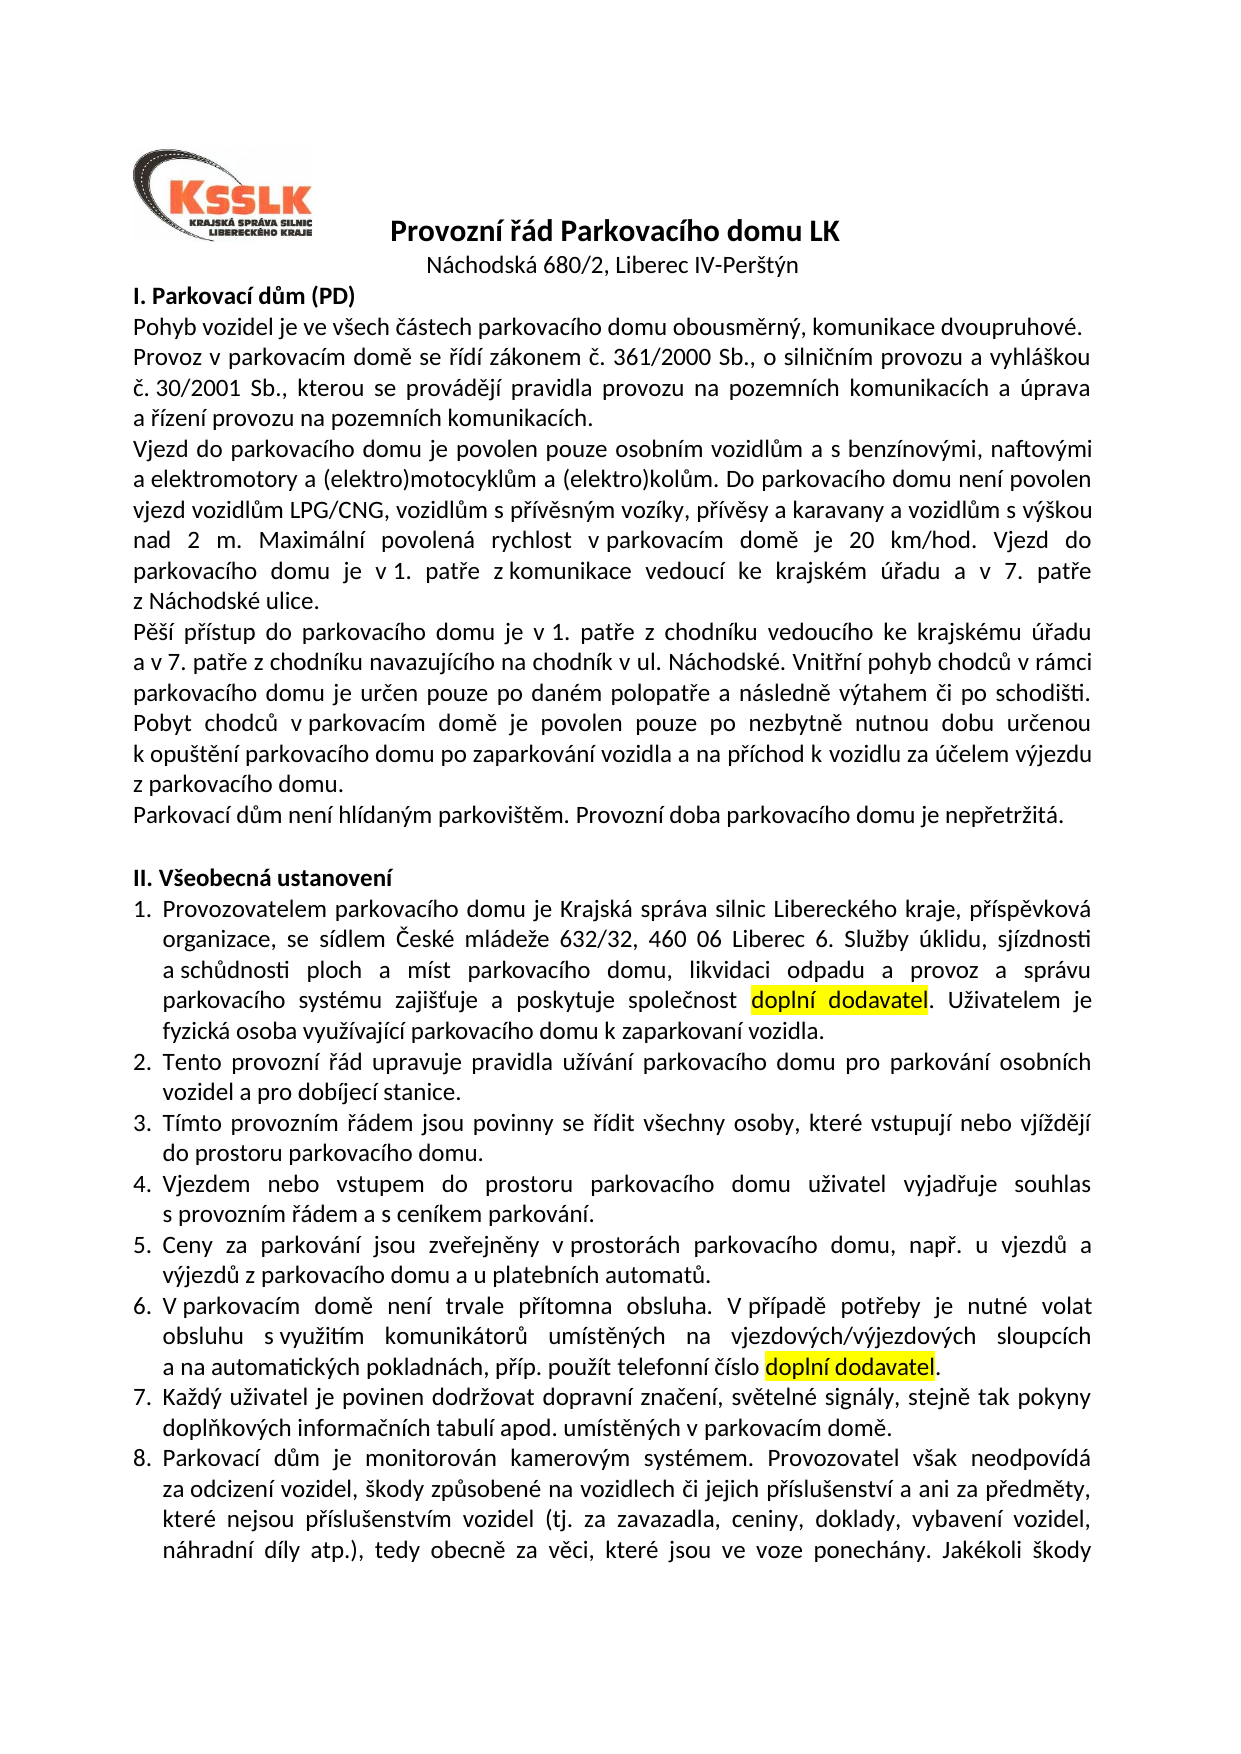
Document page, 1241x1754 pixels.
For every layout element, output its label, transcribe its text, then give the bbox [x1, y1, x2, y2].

list Ceny za parkování jsou zveřejněny v prostorách parkovacího domu, např. u vjezdů a výjezdů z parkovacího domu a u platebních automatů. [133, 1229, 1093, 1290]
list Provozovatelem parkovacího domu je Krajská správa silnic Libereckého kraje, příspěvková organizace, se sídlem České mládeže 632/32, 460 06 Liberec 6. Služby úklidu, sjízdnosti a schůdnosti ploch a míst parkovacího domu, likvidaci odpadu a provoz a správu parkovacího systému zajišťuje a poskytuje společnost doplní dodavatel. Uživatelem je fyzická osoba využívající parkovacího domu k zaparkovaní vozidla. [133, 893, 1093, 1046]
text Provoz v parkovacím domě se řídí zákonem č. 361/2000 Sb., o silničním provozu a vyhláškou č. 30/2001 Sb., kterou se provádějí pravidla provozu na pozemních komunikacích a úprava a řízení provozu na pozemních komunikacích. [133, 341, 1093, 433]
text Náchodská 680/2, Liberec IV-Perštýn [133, 250, 1093, 280]
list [133, 1442, 1093, 1564]
text II. Všeobecná ustanovení [133, 862, 1093, 893]
text Vjezd do parkovacího domu je povolen pouze osobním vozidlům a s benzínovými, naftovými a elektromotory a (elektro)motocyklům a (elektro)kolům. Do parkovacího domu není povolen vjezd vozidlům LPG/CNG, vozidlům s přívěsným vozíky, přívěsy a karavany a vozidlům s výškou nad 2 m. Maximální povolená rychlost v parkovacím domě je 20 km/hod. Vjezd do parkovacího domu je v 1. patře z komunikace vedoucí ke krajském úřadu a v 7. patře z Náchodské ulice. [133, 433, 1093, 616]
list Vjezdem nebo vstupem do prostoru parkovacího domu uživatel vyjadřuje souhlas s provozním řádem a s ceníkem parkování. [133, 1168, 1093, 1229]
text I. Parkovací dům (PD) [133, 280, 1093, 311]
list Každý uživatel je povinen dodržovat dopravní značení, světelné signály, stejně tak pokyny doplňkových informačních tabulí apod. umístěných v parkovacím domě. [133, 1381, 1093, 1442]
text Parkovací dům není hlídaným parkovištěm. Provozní doba parkovacího domu je nepřetržitá. [133, 799, 1093, 829]
text Pohyb vozidel je ve všech částech parkovacího domu obousměrný, komunikace dvoupruhové. [133, 311, 1093, 341]
list Tímto provozním řádem jsou povinny se řídit všechny osoby, které vstupují nebo vjíždějí do prostoru parkovacího domu. [133, 1107, 1093, 1168]
text Provozní řád Parkovacího domu LK [133, 148, 1093, 250]
text Pěší přístup do parkovacího domu je v 1. patře z chodníku vedoucího ke krajskému úřadu a v 7. patře z chodníku navazujícího na chodník v ul. Náchodské. Vnitřní pohyb chodců v rámci parkovacího domu je určen pouze po daném polopatře a následně výtahem či po schodišti. Pobyt chodců v parkovacím domě je povolen pouze po nezbytně nutnou dobu určenou k opuštění parkovacího domu po zaparkování vozidla a na příchod k vozidlu za účelem výjezdu z parkovacího domu. [133, 616, 1093, 799]
list V parkovacím domě není trvale přítomna obsluha. V případě potřeby je nutné volat obsluhu s využitím komunikátorů umístěných na vjezdových/výjezdových sloupcích a na automatických pokladnách, příp. použít telefonní číslo doplní dodavatel. [133, 1290, 1093, 1381]
list Tento provozní řád upravuje pravidla užívání parkovacího domu pro parkování osobních vozidel a pro dobíjecí stanice. [133, 1046, 1093, 1107]
picture [132, 147, 313, 242]
